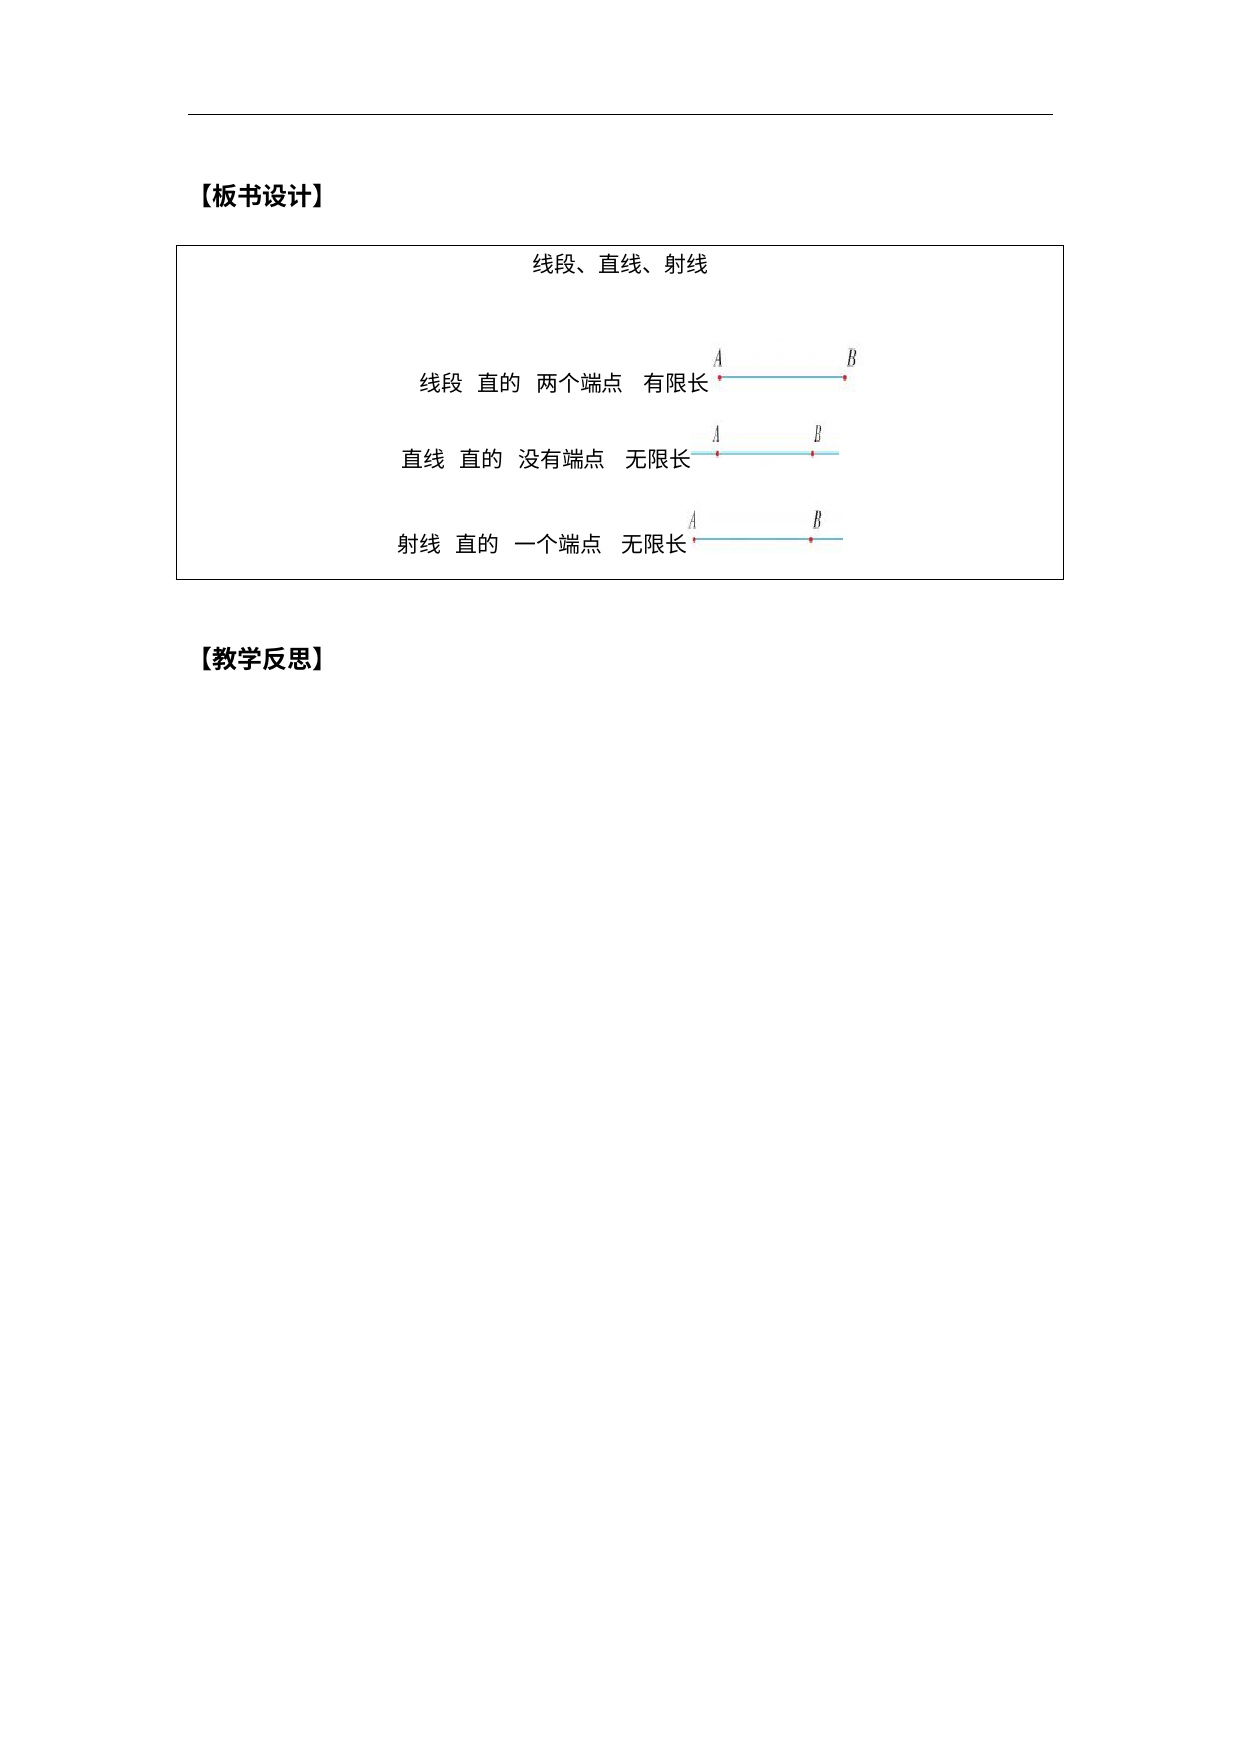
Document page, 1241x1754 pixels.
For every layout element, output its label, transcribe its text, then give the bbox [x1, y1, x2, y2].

text 【教学反思】 [187, 625, 1053, 690]
table_header 线段、直线、射线 线段 直的 两个端点 有限长 直线 直的 没有端点 无限长 射线 直的 一个端点 无限长 [177, 246, 1063, 579]
picture [690, 420, 840, 468]
text 【板书设计】 [187, 162, 1053, 227]
picture [708, 339, 865, 392]
picture [686, 501, 843, 553]
